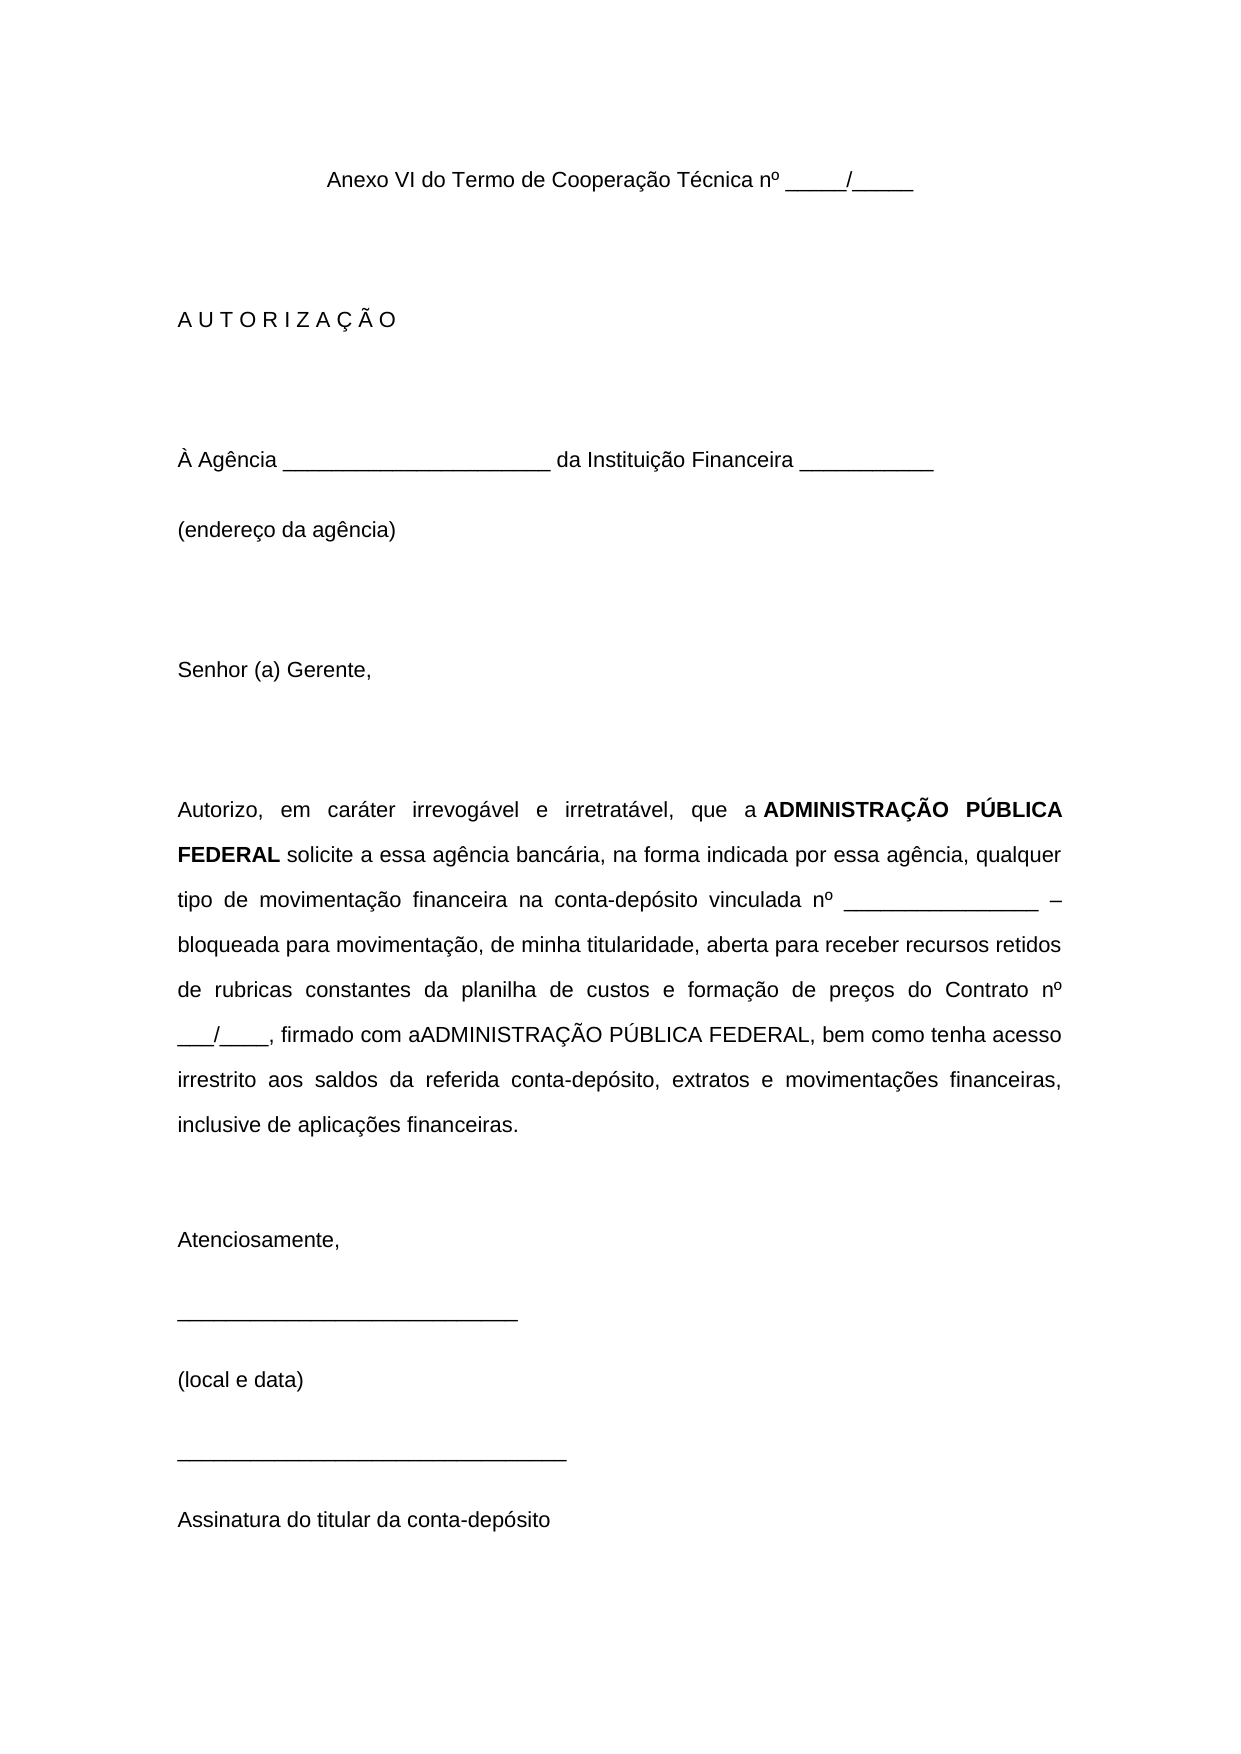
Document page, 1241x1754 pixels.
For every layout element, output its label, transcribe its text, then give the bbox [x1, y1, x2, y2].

text Autorizo, em caráter irrevogável e irretratável, que a ADMINISTRAÇÃO PÚBLICA FEDERAL solicite a essa agência bancária, na forma indicada por essa agência, qualquer tipo de movimentação financeira na conta-depósito vinculada nº ________________ – bloqueada para movimentação, de minha titularidade, aberta para receber recursos retidos de rubricas constantes da planilha de custos e formação de preços do Contrato nº ___/____, firmado com aADMINISTRAÇÃO PÚBLICA FEDERAL, bem como tenha acesso irrestrito aos saldos da referida conta-depósito, extratos e movimentações financeiras, inclusive de aplicações financeiras. [177, 778, 1063, 1138]
text (local e data) [177, 1348, 1063, 1393]
text A U T O R I Z A Ç Ã O [177, 288, 1063, 333]
text Assinatura do titular da conta-depósito [177, 1488, 1063, 1533]
text ____________________________ [177, 1278, 1063, 1323]
text À Agência ______________________ da Instituição Financeira ___________ [177, 428, 1063, 473]
text Anexo VI do Termo de Cooperação Técnica nº _____/_____ [177, 148, 1063, 193]
text Senhor (a) Gerente, [177, 638, 1063, 683]
text (endereço da agência) [177, 498, 1063, 543]
text ________________________________ [177, 1418, 1063, 1463]
text Atenciosamente, [177, 1208, 1063, 1253]
